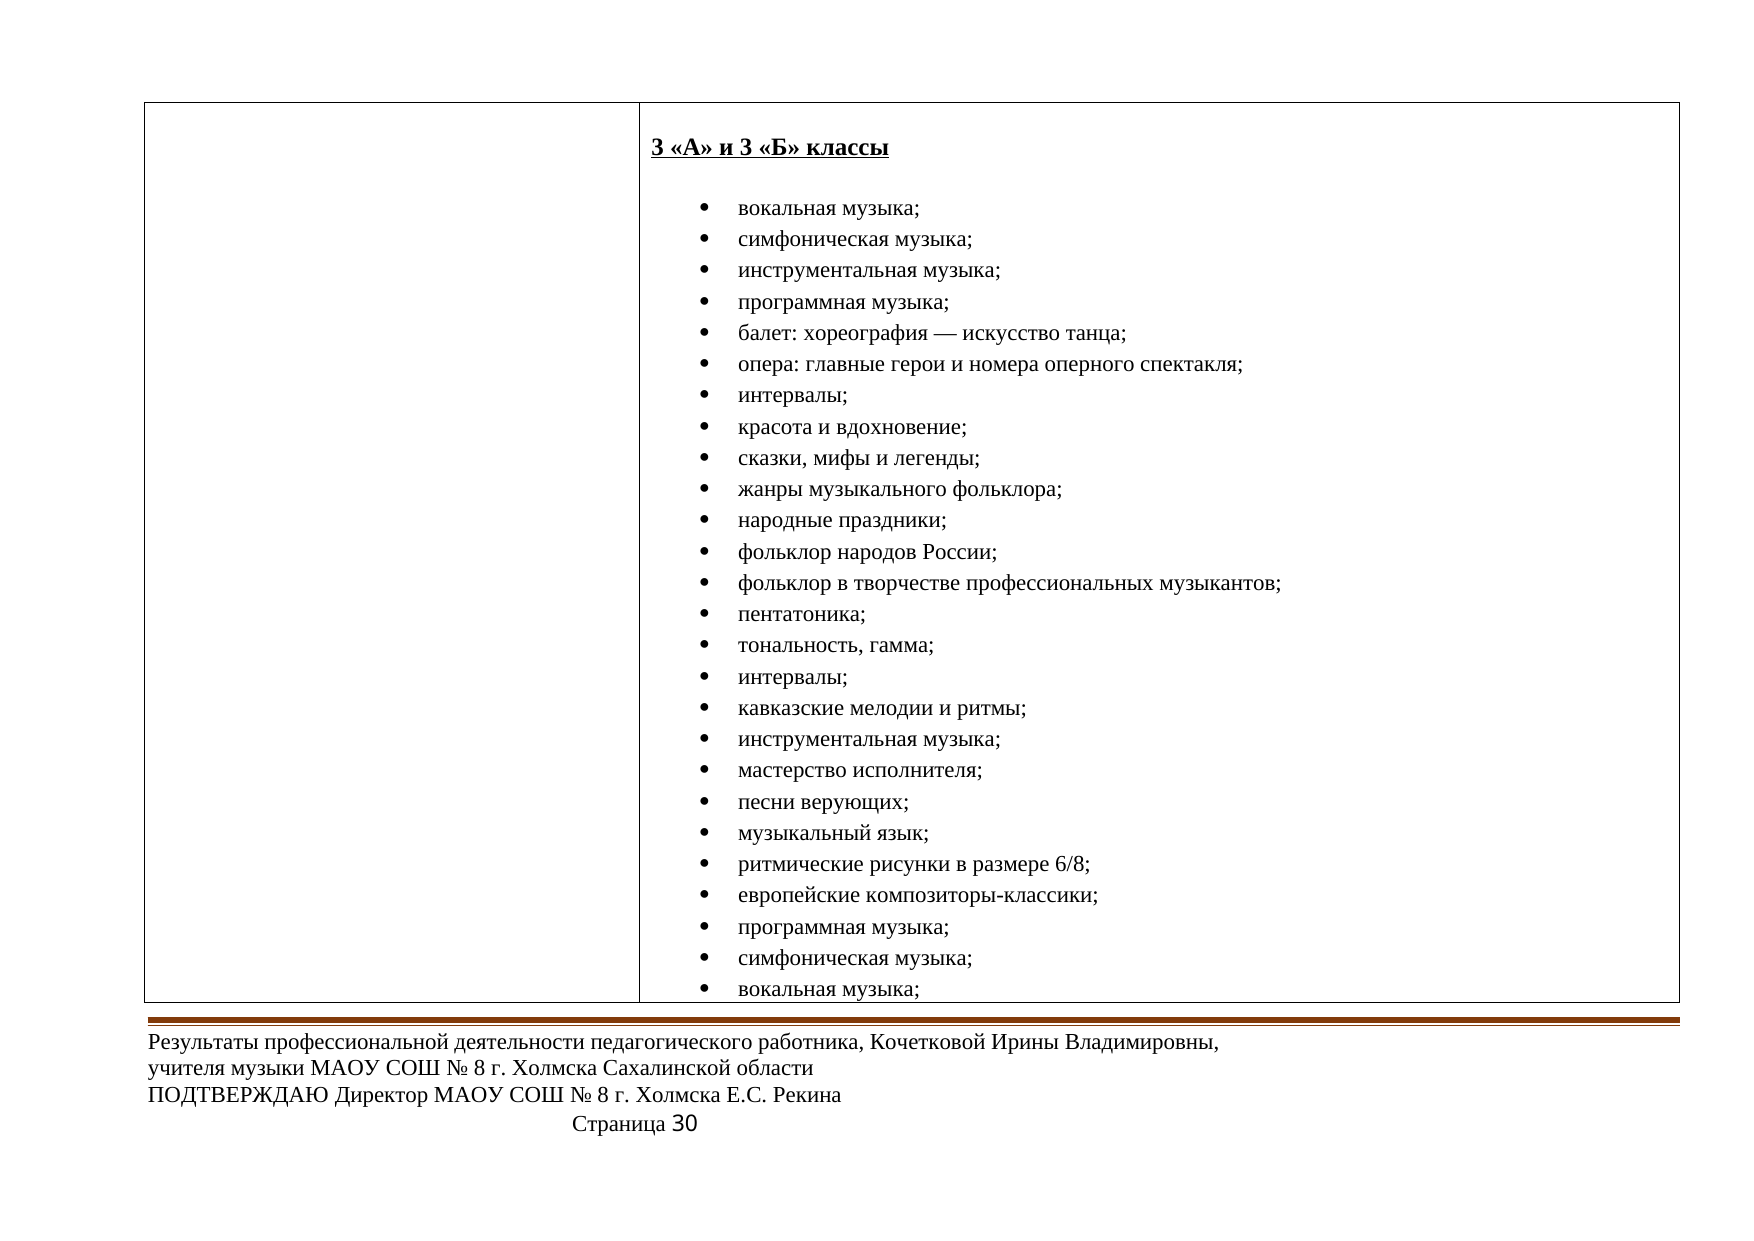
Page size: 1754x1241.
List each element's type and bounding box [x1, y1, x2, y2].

table_header [640, 103, 1679, 1002]
table_header [145, 103, 639, 1002]
